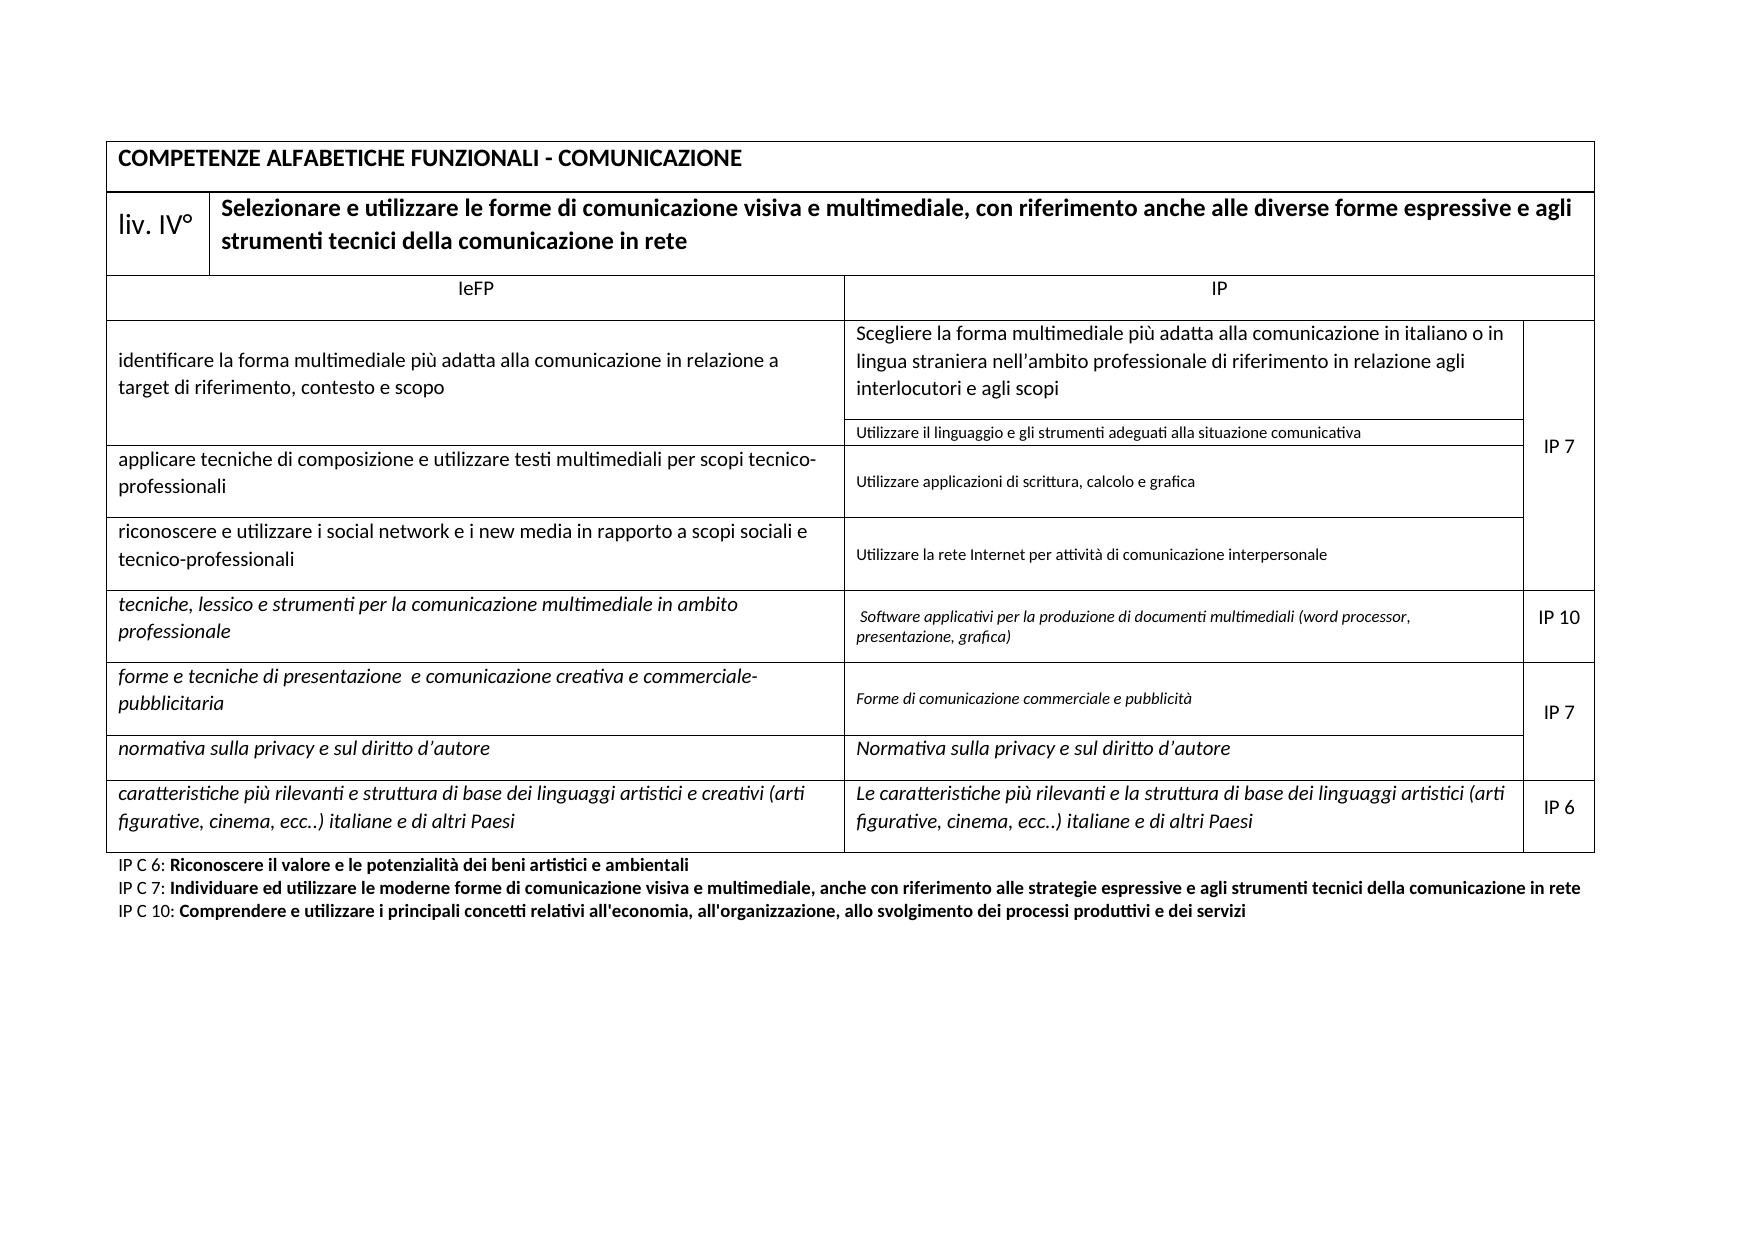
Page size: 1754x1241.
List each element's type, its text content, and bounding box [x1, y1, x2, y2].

table_cell caratteristiche più rilevanti e struttura di base dei linguaggi artistici e creativi (arti figurative, cinema, ecc..) italiane e di altri Paesi [107, 781, 844, 852]
table_cell Scegliere la forma multimediale più adatta alla comunicazione in italiano o in lingua straniera nell’ambito professionale di riferimento in relazione agli interlocutori e agli scopi [845, 321, 1523, 419]
table_cell IP 6 [1524, 781, 1594, 852]
table_header COMPETENZE ALFABETICHE FUNZIONALI - COMUNICAZIONE [107, 142, 1594, 191]
table_cell identificare la forma multimediale più adatta alla comunicazione in relazione a target di riferimento, contesto e scopo [107, 321, 844, 445]
table_cell Le caratteristiche più rilevanti e la struttura di base dei linguaggi artistici (arti figurative, cinema, ecc..) italiane e di altri Paesi [845, 781, 1523, 852]
text IP C 7: Individuare ed utilizzare le moderne forme di comunicazione visiva e multimediale, anche con riferimento alle strategie espressive e agli strumenti tecnici della comunicazione in rete [118, 876, 1595, 899]
table_cell Utilizzare applicazioni di scrittura, calcolo e grafica [845, 446, 1523, 517]
table_cell Utilizzare la rete Internet per attività di comunicazione interpersonale [845, 518, 1523, 590]
table_cell Selezionare e utilizzare le forme di comunicazione visiva e multimediale, con riferimento anche alle diverse forme espressive e agli strumenti tecnici della comunicazione in rete [210, 193, 1594, 274]
table_cell IP 7 [1524, 663, 1594, 779]
table_cell Forme di comunicazione commerciale e pubblicità [845, 663, 1523, 734]
text IP C 6: Riconoscere il valore e le potenzialità dei beni artistici e ambientali [118, 853, 1595, 876]
table_cell applicare tecniche di composizione e utilizzare testi multimediali per scopi tecnico-professionali [107, 446, 844, 517]
table_cell Software applicativi per la produzione di documenti multimediali (word processor, presentazione, grafica) [845, 591, 1523, 662]
table_cell liv. IV° [107, 193, 209, 274]
table_cell Normativa sulla privacy e sul diritto d’autore [845, 736, 1523, 779]
table_cell tecniche, lessico e strumenti per la comunicazione multimediale in ambito professionale [107, 591, 844, 662]
table_cell forme e tecniche di presentazione e comunicazione creativa e commerciale-pubblicitaria [107, 663, 844, 734]
table_cell IP [845, 276, 1594, 319]
table_cell Utilizzare il linguaggio e gli strumenti adeguati alla situazione comunicativa [845, 420, 1523, 445]
text IP C 10: Comprendere e utilizzare i principali concetti relativi all'economia, all'organizzazione, allo svolgimento dei processi produttivi e dei servizi [118, 899, 1595, 922]
table_cell IP 7 [1524, 321, 1594, 590]
table_cell riconoscere e utilizzare i social network e i new media in rapporto a scopi sociali e tecnico-professionali [107, 518, 844, 590]
table_cell IeFP [107, 276, 844, 319]
table_cell normativa sulla privacy e sul diritto d’autore [107, 736, 844, 779]
table_cell IP 10 [1524, 591, 1594, 662]
